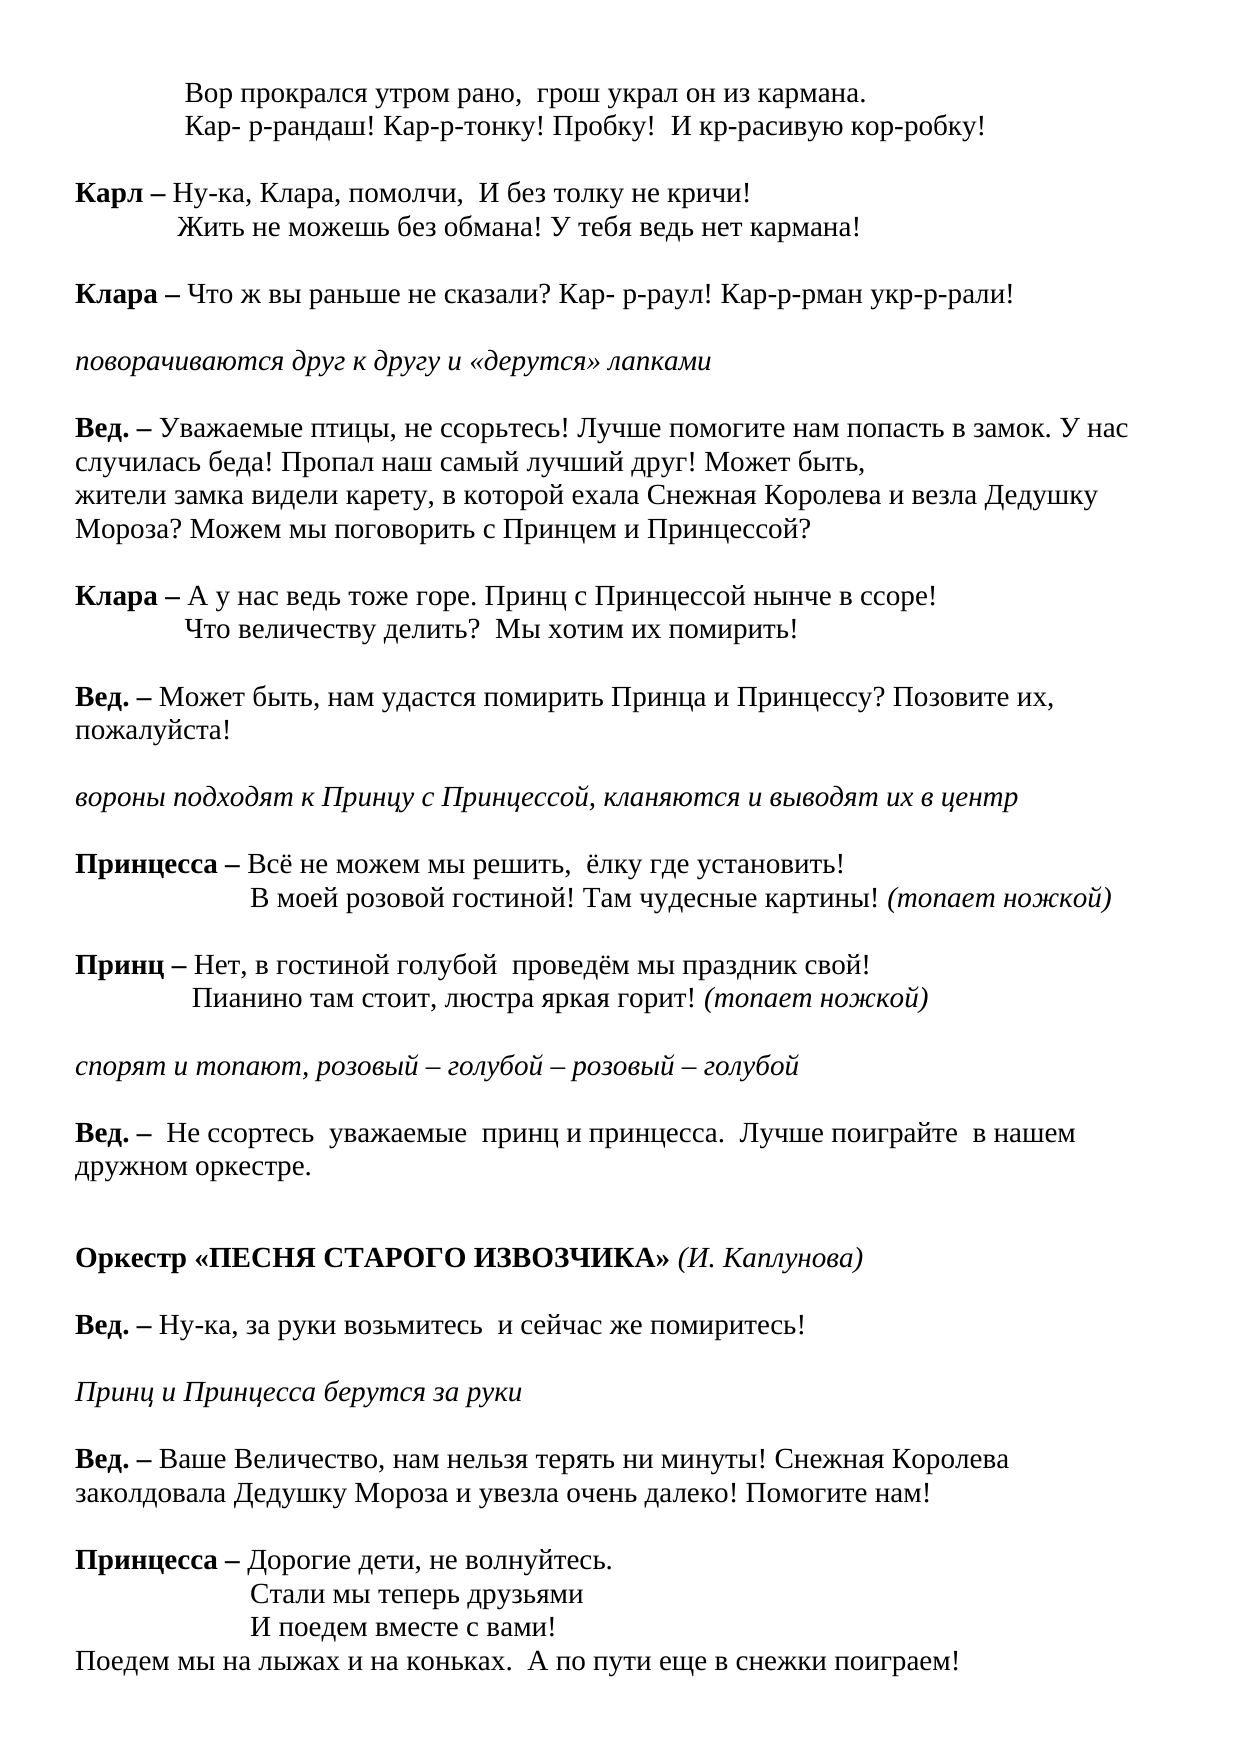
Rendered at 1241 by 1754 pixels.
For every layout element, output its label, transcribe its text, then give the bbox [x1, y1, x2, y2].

text Вед. – Ну-ка, за руки возьмитесь и сейчас же помиритесь! [75, 1307, 1165, 1341]
text Вед. – Не ссортесь уважаемые принц и принцесса. Лучше поиграйте в нашем дружном оркестре. [75, 1115, 1165, 1182]
text Вед. – Может быть, нам удастся помирить Принца и Принцессу? Позовите их, пожалуйста! [75, 679, 1165, 746]
text И поедем вместе с вами! [75, 1609, 1165, 1643]
text В моей розовой гостиной! Там чудесные картины! (топает ножкой) [75, 880, 1165, 913]
text Карл – Ну-ка, Клара, помолчи, И без толку не кричи! [75, 176, 1165, 209]
text поворачиваются друг к другу и «дерутся» лапками [75, 343, 1165, 377]
text Пианино там стоит, люстра яркая горит! (топает ножкой) [75, 981, 1165, 1014]
text Вед. – Ваше Величество, нам нельзя терять ни минуты! Снежная Королева заколдовала Дедушку Мороза и увезла очень далеко! Помогите нам! [75, 1442, 1165, 1509]
text спорят и топают, розовый – голубой – розовый – голубой [75, 1048, 1165, 1081]
text Клара – Что ж вы раньше не сказали? Кар- р-раул! Кар-р-рман укр-р-рали! [75, 276, 1165, 310]
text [75, 75, 1165, 142]
text Принцесса – Всё не можем мы решить, ёлку где установить! [75, 846, 1165, 880]
text вороны подходят к Принцу с Принцессой, кланяются и выводят их в центр [75, 779, 1165, 813]
text жители замка видели карету, в которой ехала Снежная Королева и везла Дедушку Мороза? Можем мы поговорить с Принцем и Принцессой? [75, 477, 1165, 544]
text Принц и Принцесса берутся за руки [75, 1374, 1165, 1408]
text Вед. – Уважаемые птицы, не ссорьтесь! Лучше помогите нам попасть в замок. У нас случилась беда! Пропал наш самый лучший друг! Может быть, [75, 410, 1165, 477]
text Поедем мы на лыжах и на коньках. А по пути еще в снежки поиграем! [75, 1643, 1165, 1676]
text Жить не можешь без обмана! У тебя ведь нет кармана! [75, 209, 1165, 243]
text Стали мы теперь друзьями [75, 1576, 1165, 1609]
text Оркестр «ПЕСНЯ СТАРОГО ИЗВОЗЧИКА» (И. Каплунова) [75, 1240, 1165, 1274]
text Принц – Нет, в гостиной голубой проведём мы праздник свой! [75, 947, 1165, 981]
text Клара – А у нас ведь тоже горе. Принц с Принцессой нынче в ссоре! [75, 578, 1165, 612]
text Принцесса – Дорогие дети, не волнуйтесь. [75, 1542, 1165, 1576]
text Что величеству делить? Мы хотим их помирить! [75, 612, 1165, 645]
